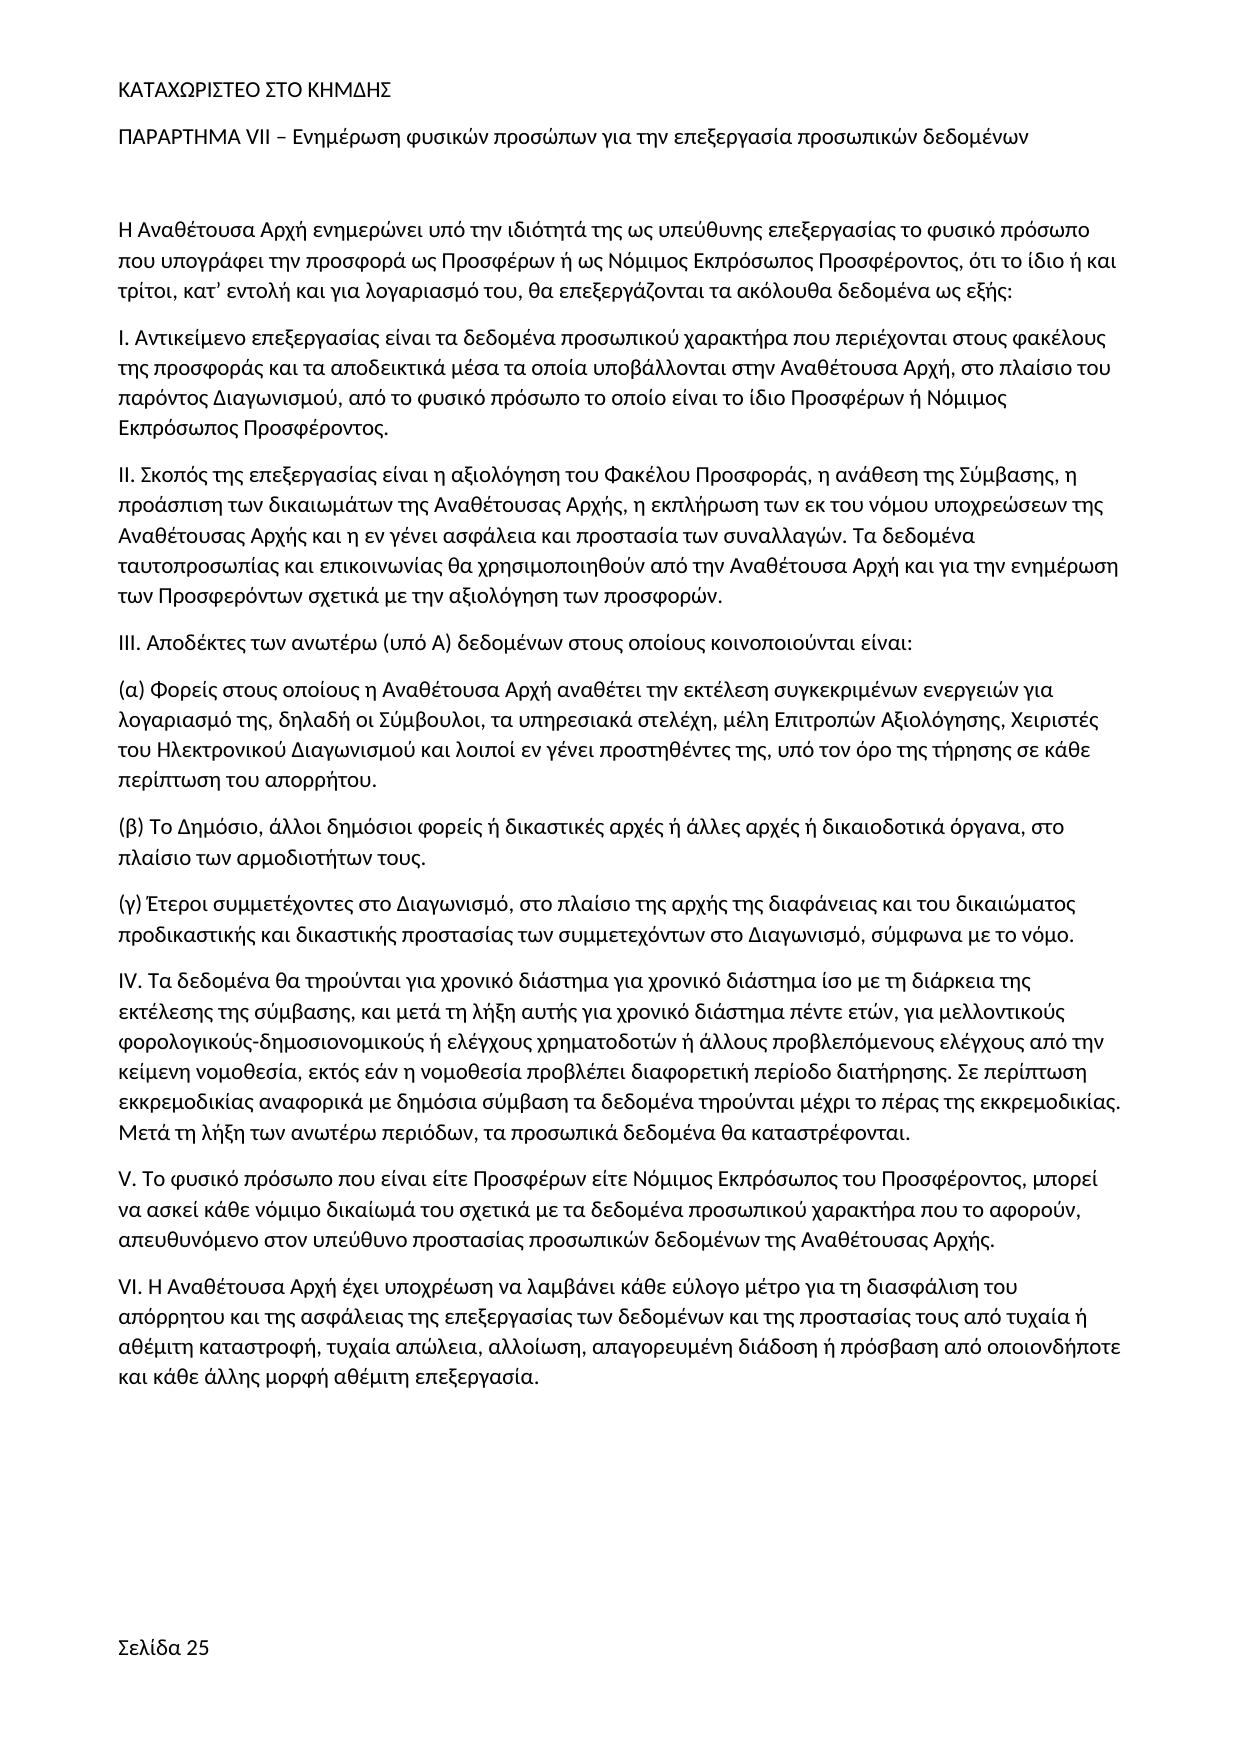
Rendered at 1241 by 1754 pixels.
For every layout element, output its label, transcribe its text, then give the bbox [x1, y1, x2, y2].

text ΙΙΙ. Αποδέκτες των ανωτέρω (υπό Α) δεδομένων στους οποίους κοινοποιούνται είναι: [118, 628, 1122, 656]
text IV. Τα δεδομένα θα τηρούνται για χρονικό διάστημα για χρονικό διάστημα ίσο με τη διάρκεια της εκτέλεσης της σύμβασης, και μετά τη λήξη αυτής για χρονικό διάστημα πέντε ετών, για μελλοντικούς φορολογικούς-δημοσιονομικούς ή ελέγχους χρηματοδοτών ή άλλους προβλεπόμενους ελέγχους από την κείμενη νομοθεσία, εκτός εάν η νομοθεσία προβλέπει διαφορετική περίοδο διατήρησης. Σε περίπτωση εκκρεμοδικίας αναφορικά με δημόσια σύμβαση τα δεδομένα τηρούνται μέχρι το πέρας της εκκρεμοδικίας. Μετά τη λήξη των ανωτέρω περιόδων, τα προσωπικά δεδομένα θα καταστρέφονται. [118, 967, 1122, 1146]
text V. Το φυσικό πρόσωπο που είναι είτε Προσφέρων είτε Νόμιμος Εκπρόσωπος του Προσφέροντος, μπορεί να ασκεί κάθε νόμιμο δικαίωμά του σχετικά με τα δεδομένα προσωπικού χαρακτήρα που το αφορούν, απευθυνόμενο στον υπεύθυνο προστασίας προσωπικών δεδομένων της Αναθέτουσας Αρχής. [118, 1164, 1122, 1253]
text VI. H Αναθέτουσα Αρχή έχει υποχρέωση να λαμβάνει κάθε εύλογο μέτρο για τη διασφάλιση του απόρρητου και της ασφάλειας της επεξεργασίας των δεδομένων και της προστασίας τους από τυχαία ή αθέμιτη καταστροφή, τυχαία απώλεια, αλλοίωση, απαγορευμένη διάδοση ή πρόσβαση από οποιονδήποτε και κάθε άλλης μορφή αθέμιτη επεξεργασία. [118, 1272, 1122, 1390]
text Ι. Αντικείμενο επεξεργασίας είναι τα δεδομένα προσωπικού χαρακτήρα που περιέχονται στους φακέλους της προσφοράς και τα αποδεικτικά μέσα τα οποία υποβάλλονται στην Αναθέτουσα Αρχή, στο πλαίσιο του παρόντος Διαγωνισμού, από το φυσικό πρόσωπο το οποίο είναι το ίδιο Προσφέρων ή Νόμιμος Εκπρόσωπος Προσφέροντος. [118, 323, 1122, 441]
text (α) Φορείς στους οποίους η Αναθέτουσα Αρχή αναθέτει την εκτέλεση συγκεκριμένων ενεργειών για λογαριασμό της, δηλαδή οι Σύμβουλοι, τα υπηρεσιακά στελέχη, μέλη Επιτροπών Αξιολόγησης, Χειριστές του Ηλεκτρονικού Διαγωνισμού και λοιποί εν γένει προστηθέντες της, υπό τον όρο της τήρησης σε κάθε περίπτωση του απορρήτου. [118, 675, 1122, 793]
text ΠΑΡΑΡΤΗΜΑ VII – Ενημέρωση φυσικών προσώπων για την επεξεργασία προσωπικών δεδομένων [118, 122, 1122, 150]
text (β) Το Δημόσιο, άλλοι δημόσιοι φορείς ή δικαστικές αρχές ή άλλες αρχές ή δικαιοδοτικά όργανα, στο πλαίσιο των αρμοδιοτήτων τους. [118, 812, 1122, 871]
text ΙΙ. Σκοπός της επεξεργασίας είναι η αξιολόγηση του Φακέλου Προσφοράς, η ανάθεση της Σύμβασης, η προάσπιση των δικαιωμάτων της Αναθέτουσας Αρχής, η εκπλήρωση των εκ του νόμου υποχρεώσεων της Αναθέτουσας Αρχής και η εν γένει ασφάλεια και προστασία των συναλλαγών. Τα δεδομένα ταυτοπροσωπίας και επικοινωνίας θα χρησιμοποιηθούν από την Αναθέτουσα Αρχή και για την ενημέρωση των Προσφερόντων σχετικά με την αξιολόγηση των προσφορών. [118, 460, 1122, 609]
text Η Αναθέτουσα Αρχή ενημερώνει υπό την ιδιότητά της ως υπεύθυνης επεξεργασίας το φυσικό πρόσωπο που υπογράφει την προσφορά ως Προσφέρων ή ως Νόμιμος Εκπρόσωπος Προσφέροντος, ότι το ίδιο ή και τρίτοι, κατ’ εντολή και για λογαριασμό του, θα επεξεργάζονται τα ακόλουθα δεδομένα ως εξής: [118, 216, 1122, 304]
text (γ) Έτεροι συμμετέχοντες στο Διαγωνισμό, στο πλαίσιο της αρχής της διαφάνειας και του δικαιώματος προδικαστικής και δικαστικής προστασίας των συμμετεχόντων στο Διαγωνισμό, σύμφωνα με το νόμο. [118, 889, 1122, 948]
